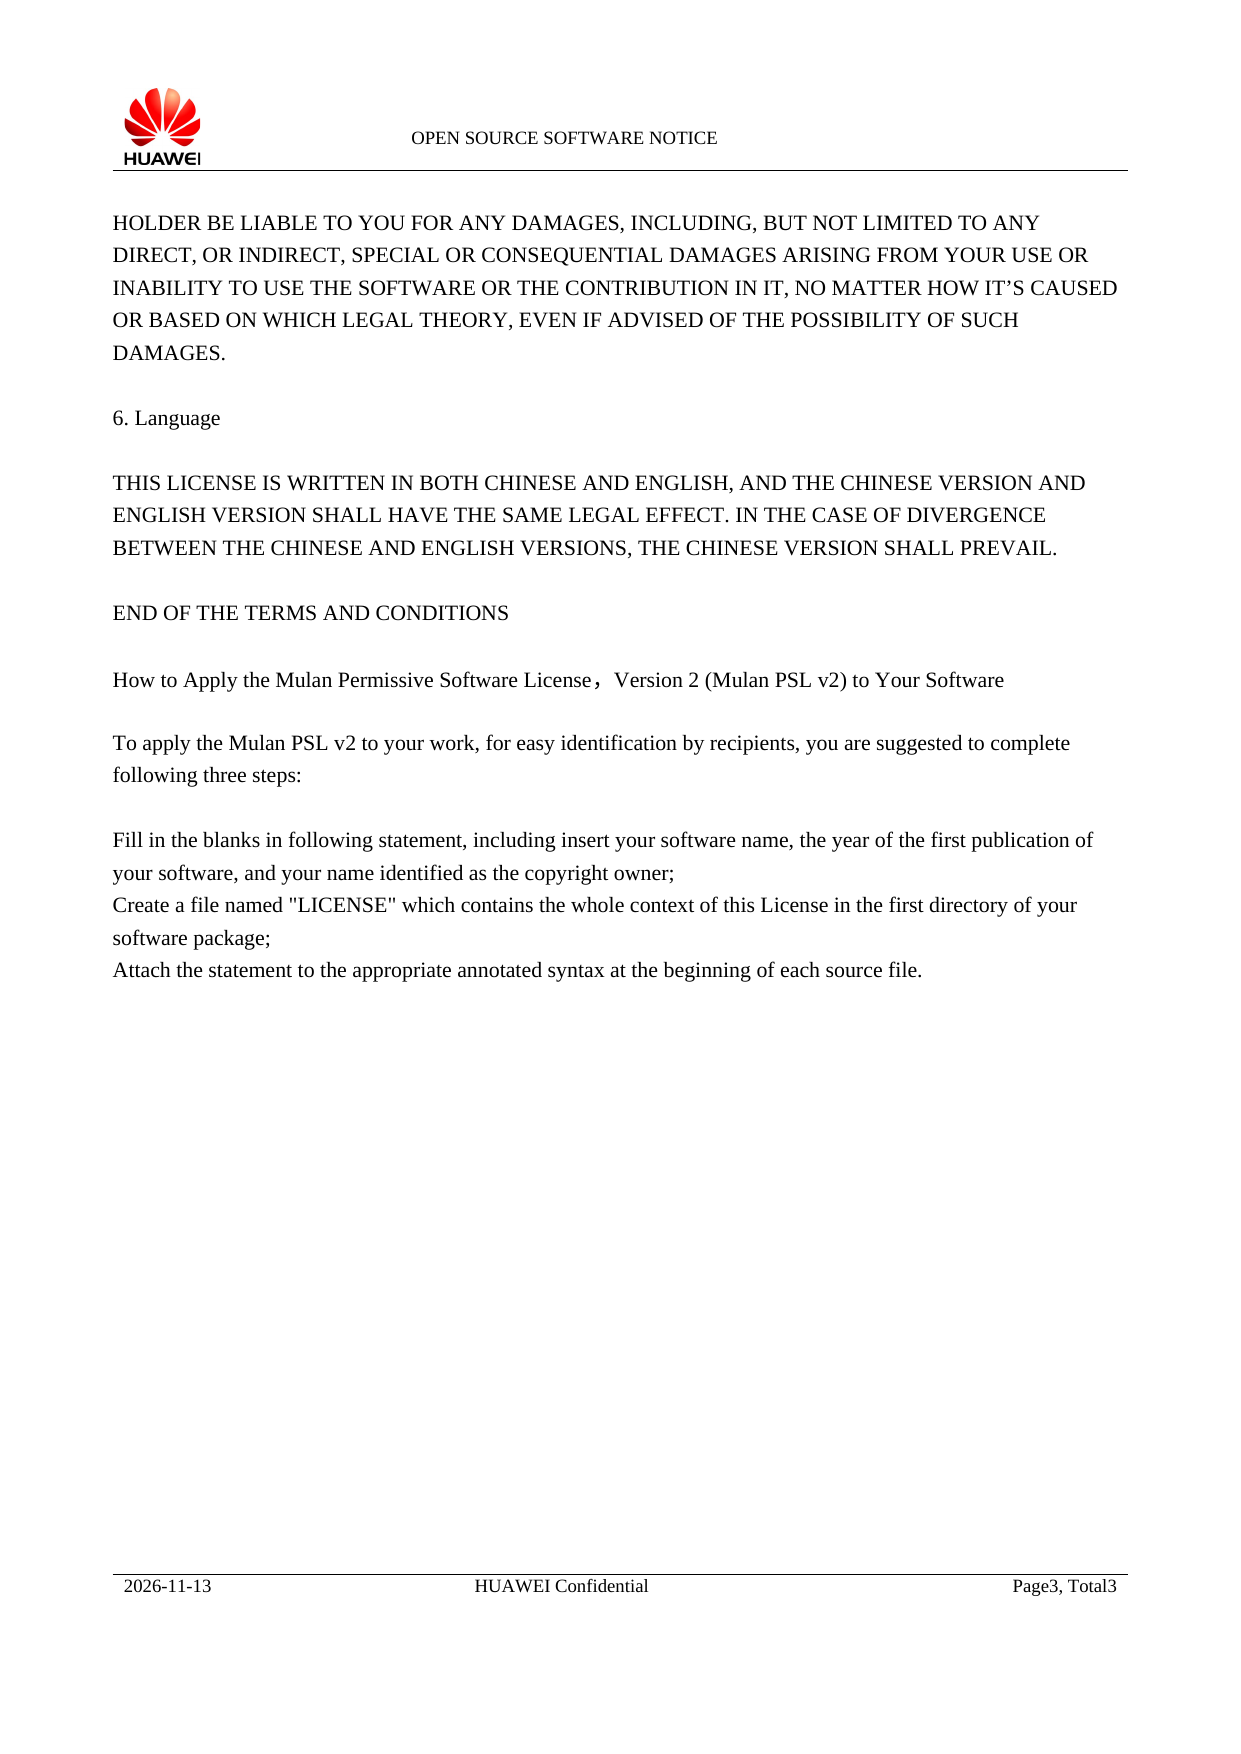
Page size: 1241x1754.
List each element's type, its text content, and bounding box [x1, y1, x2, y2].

picture [124, 88, 201, 165]
